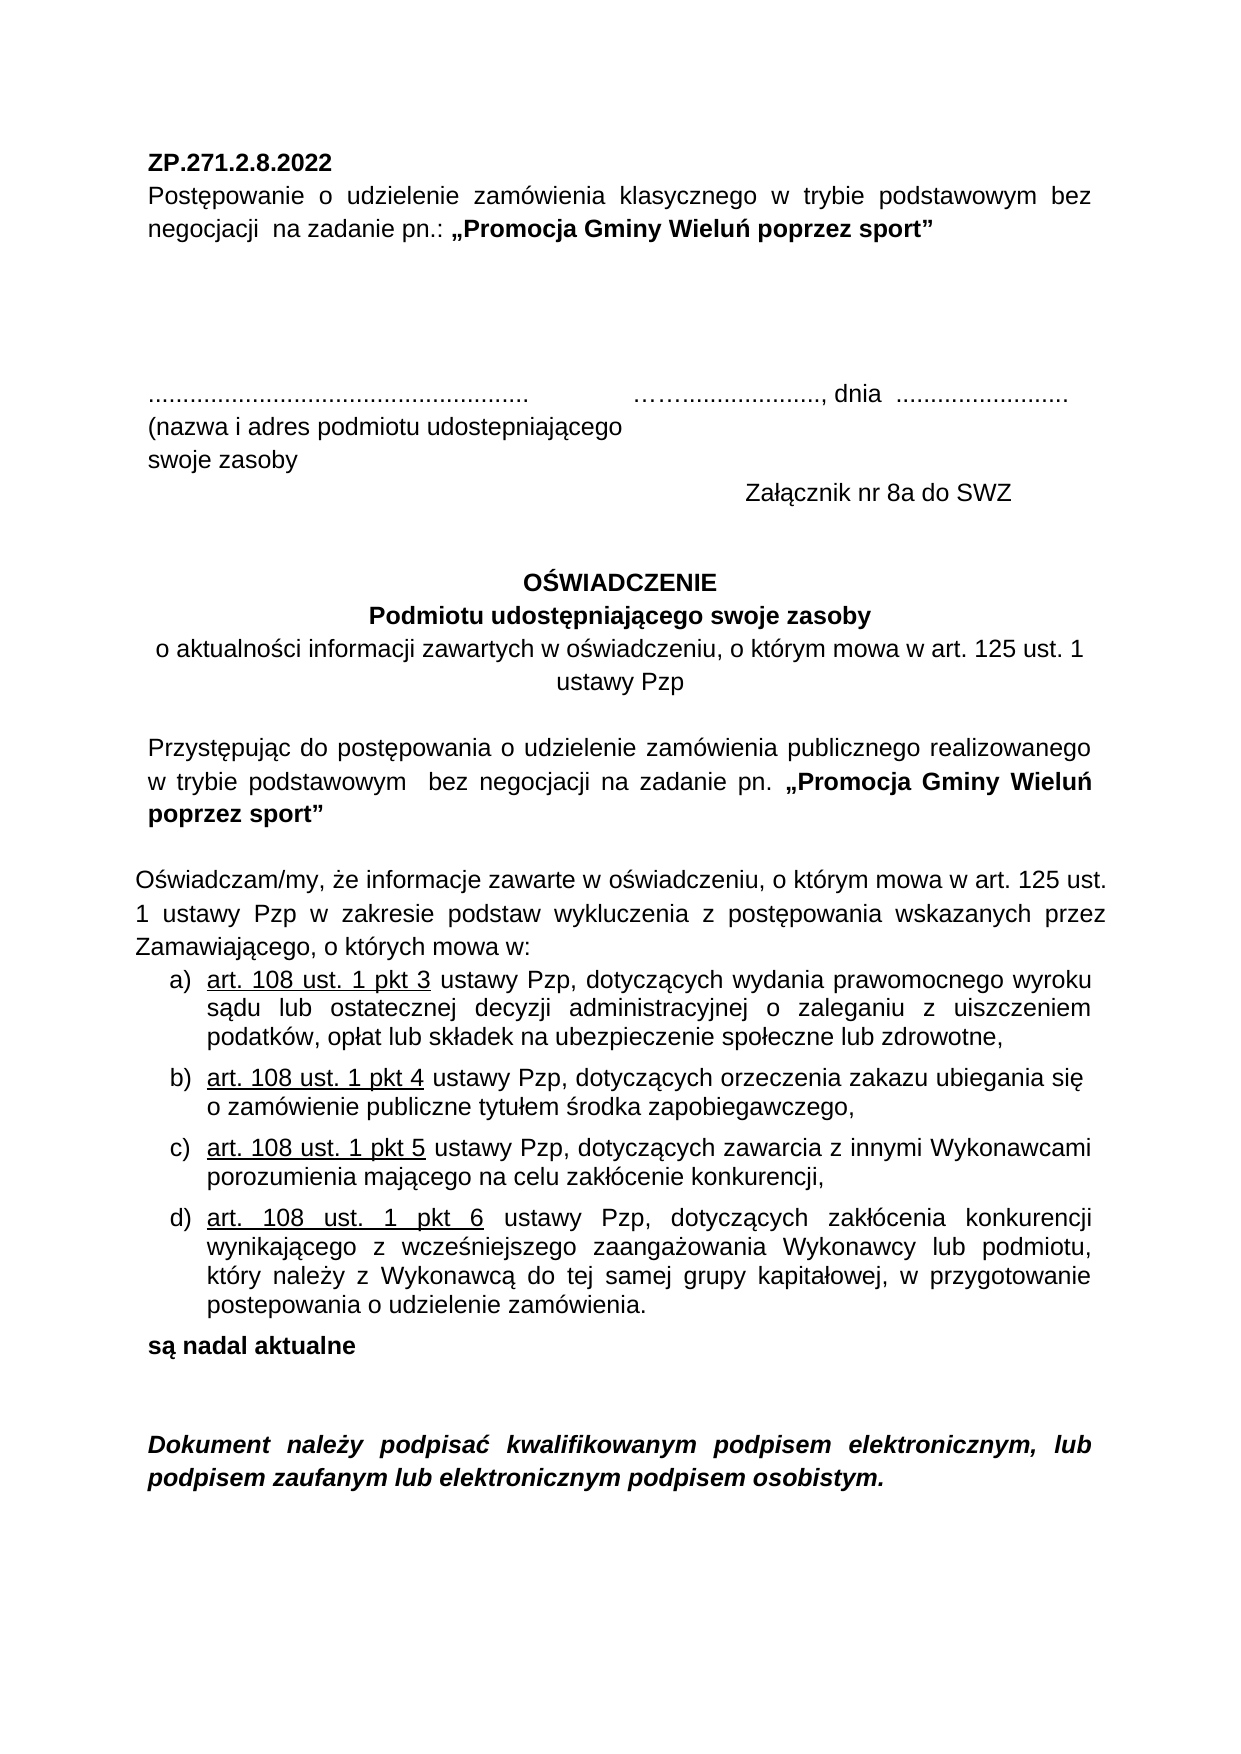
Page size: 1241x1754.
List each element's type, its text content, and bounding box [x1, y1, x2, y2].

text są nadal aktualne [148, 1331, 1093, 1359]
text o aktualności informacji zawartych w oświadczeniu, o którym mowa w art. 125 ust. 1 ustawy Pzp [148, 634, 1093, 696]
text OŚWIADCZENIE [148, 568, 1093, 597]
list art. 108 ust. 1 pkt 4 ustawy Pzp, dotyczących orzeczenia zakazu ubiegania się o zamówienie publiczne tytułem środka zapobiegawczego, [169, 1063, 1093, 1121]
list art. 108 ust. 1 pkt 5 ustawy Pzp, dotyczących zawarcia z innymi Wykonawcami porozumienia mającego na celu zakłócenie konkurencji, [169, 1133, 1093, 1191]
text (nazwa i adres podmiotu udostepniającego [148, 412, 1093, 441]
list art. 108 ust. 1 pkt 3 ustawy Pzp, dotyczących wydania prawomocnego wyroku sądu lub ostatecznej decyzji administracyjnej o zaleganiu z uiszczeniem podatków, opłat lub składek na ubezpieczenie społeczne lub zdrowotne, [169, 964, 1093, 1051]
list art. 108 ust. 1 pkt 6 ustawy Pzp, dotyczących zakłócenia konkurencji wynikającego z wcześniejszego zaangażowania Wykonawcy lub podmiotu, który należy z Wykonawcą do tej samej grupy kapitałowej, w przygotowanie postepowania o udzielenie zamówienia. [169, 1203, 1093, 1318]
text Załącznik nr 8a do SWZ [148, 478, 1093, 507]
text Postępowanie o udzielenie zamówienia klasycznego w trybie podstawowym bez negocjacji na zadanie pn.: „Promocja Gminy Wieluń poprzez sport” [148, 181, 1093, 242]
text Oświadczam/my, że informacje zawarte w oświadczeniu, o którym mowa w art. 125 ust. 1 ustawy Pzp w zakresie podstaw wykluczenia z postępowania wskazanych przez Zamawiającego, o których mowa w: [135, 866, 1107, 960]
text Przystępując do postępowania o udzielenie zamówienia publicznego realizowanego w trybie podstawowym bez negocjacji na zadanie pn. „Promocja Gminy Wieluń poprzez sport” [148, 733, 1093, 828]
text ZP.271.2.8.2022 [148, 148, 1093, 176]
text Podmiotu udostępniającego swoje zasoby [148, 601, 1093, 630]
text ....................................................... ……...................., dnia ......................... [148, 379, 1093, 407]
text Dokument należy podpisać kwalifikowanym podpisem elektronicznym, lub podpisem zaufanym lub elektronicznym podpisem osobistym. [148, 1430, 1093, 1492]
text swoje zasoby [148, 445, 1093, 473]
